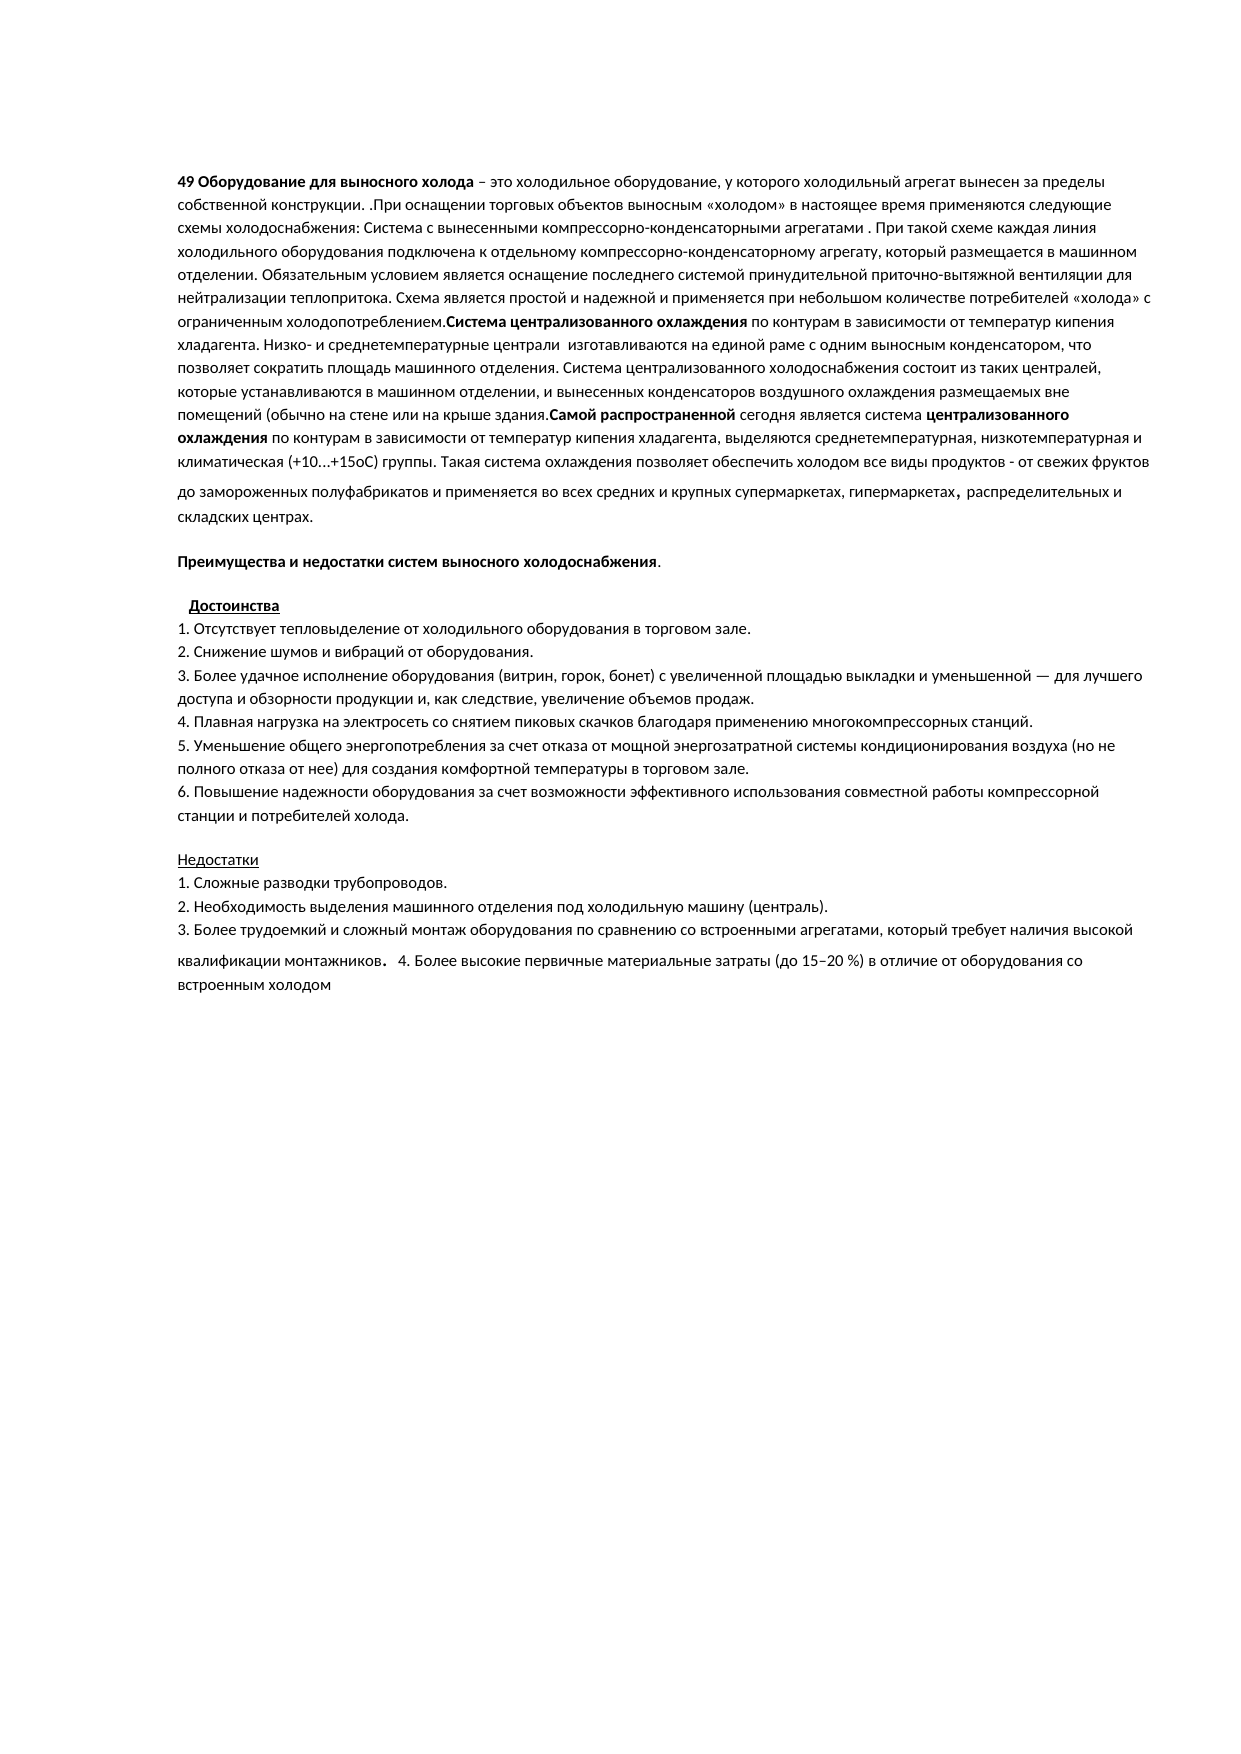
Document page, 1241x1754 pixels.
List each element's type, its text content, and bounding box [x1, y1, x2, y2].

text Недостатки 1. Сложные разводки трубопроводов. 2. Необходимость выделения машинного отделения под холодильную машину (централь). 3. Более трудоемкий и сложный монтаж оборудования по сравнению со встроенными агрегатами, который требует наличия высокой квалификации монтажников. 4. Более высокие первичные материальные затраты (до 15–20 %) в отличие от оборудования со встроенным холодом [177, 849, 1152, 995]
text Достоинства 1. Отсутствует тепловыделение от холодильного оборудования в торговом зале. 2. Снижение шумов и вибраций от оборудования. 3. Более удачное исполнение оборудования (витрин, горок, бонет) с увеличенной площадью выкладки и уменьшенной — для лучшего доступа и обзорности продукции и, как следствие, увеличение объемов продаж. 4. Плавная нагрузка на электросеть со снятием пиковых скачков благодаря применению многокомпрессорных станций. 5. Уменьшение общего энергопотребления за счет отказа от мощной энергозатратной системы кондиционирования воздуха (но не полного отказа от нее) для создания комфортной температуры в торговом зале. 6. Повышение надежности оборудования за счет возможности эффективного использования совместной работы компрессорной станции и потребителей холода. [177, 595, 1152, 825]
text 49 Оборудование для выносного холода – это холодильное оборудование, у которого холодильный агрегат вынесен за пределы собственной конструкции. .При оснащении торговых объектов выносным «холодом» в настоящее время применяются следующие схемы холодоснабжения: Система с вынесенными компрессорно-конденсаторными агрегатами . При такой схеме каждая линия холодильного оборудования подключена к отдельному компрессорно-конденсаторному агрегату, который размещается в машинном отделении. Обязательным условием является оснащение последнего системой принудительной приточно-вытяжной вентиляции для нейтрализации теплопритока. Схема является простой и надежной и применяется при небольшом количестве потребителей «холода» с ограниченным холодопотреблением.Система централизованного охлаждения по контурам в зависимости от температур кипения хладагента. Низко- и среднетемпературные централи изготавливаются на единой раме с одним выносным конденсатором, что позволяет сократить площадь машинного отделения. Система централизованного холодоснабжения состоит из таких централей, которые устанавливаются в машинном отделении, и вынесенных конденсаторов воздушного охлаждения размещаемых вне помещений (обычно на стене или на крыше здания.Самой распространенной сегодня является система централизованного охлаждения по контурам в зависимости от температур кипения хладагента, выделяются среднетемпературная, низкотемпературная и климатическая (+10...+15оС) группы. Такая система охлаждения позволяет обеспечить холодом все виды продуктов - от свежих фруктов до замороженных полуфабрикатов и применяется во всех средних и крупных супермаркетах, гипермаркетах, распределительных и складских центрах. [177, 171, 1152, 527]
text Преимущества и недостатки систем выносного холодоснабжения. [177, 551, 1152, 571]
